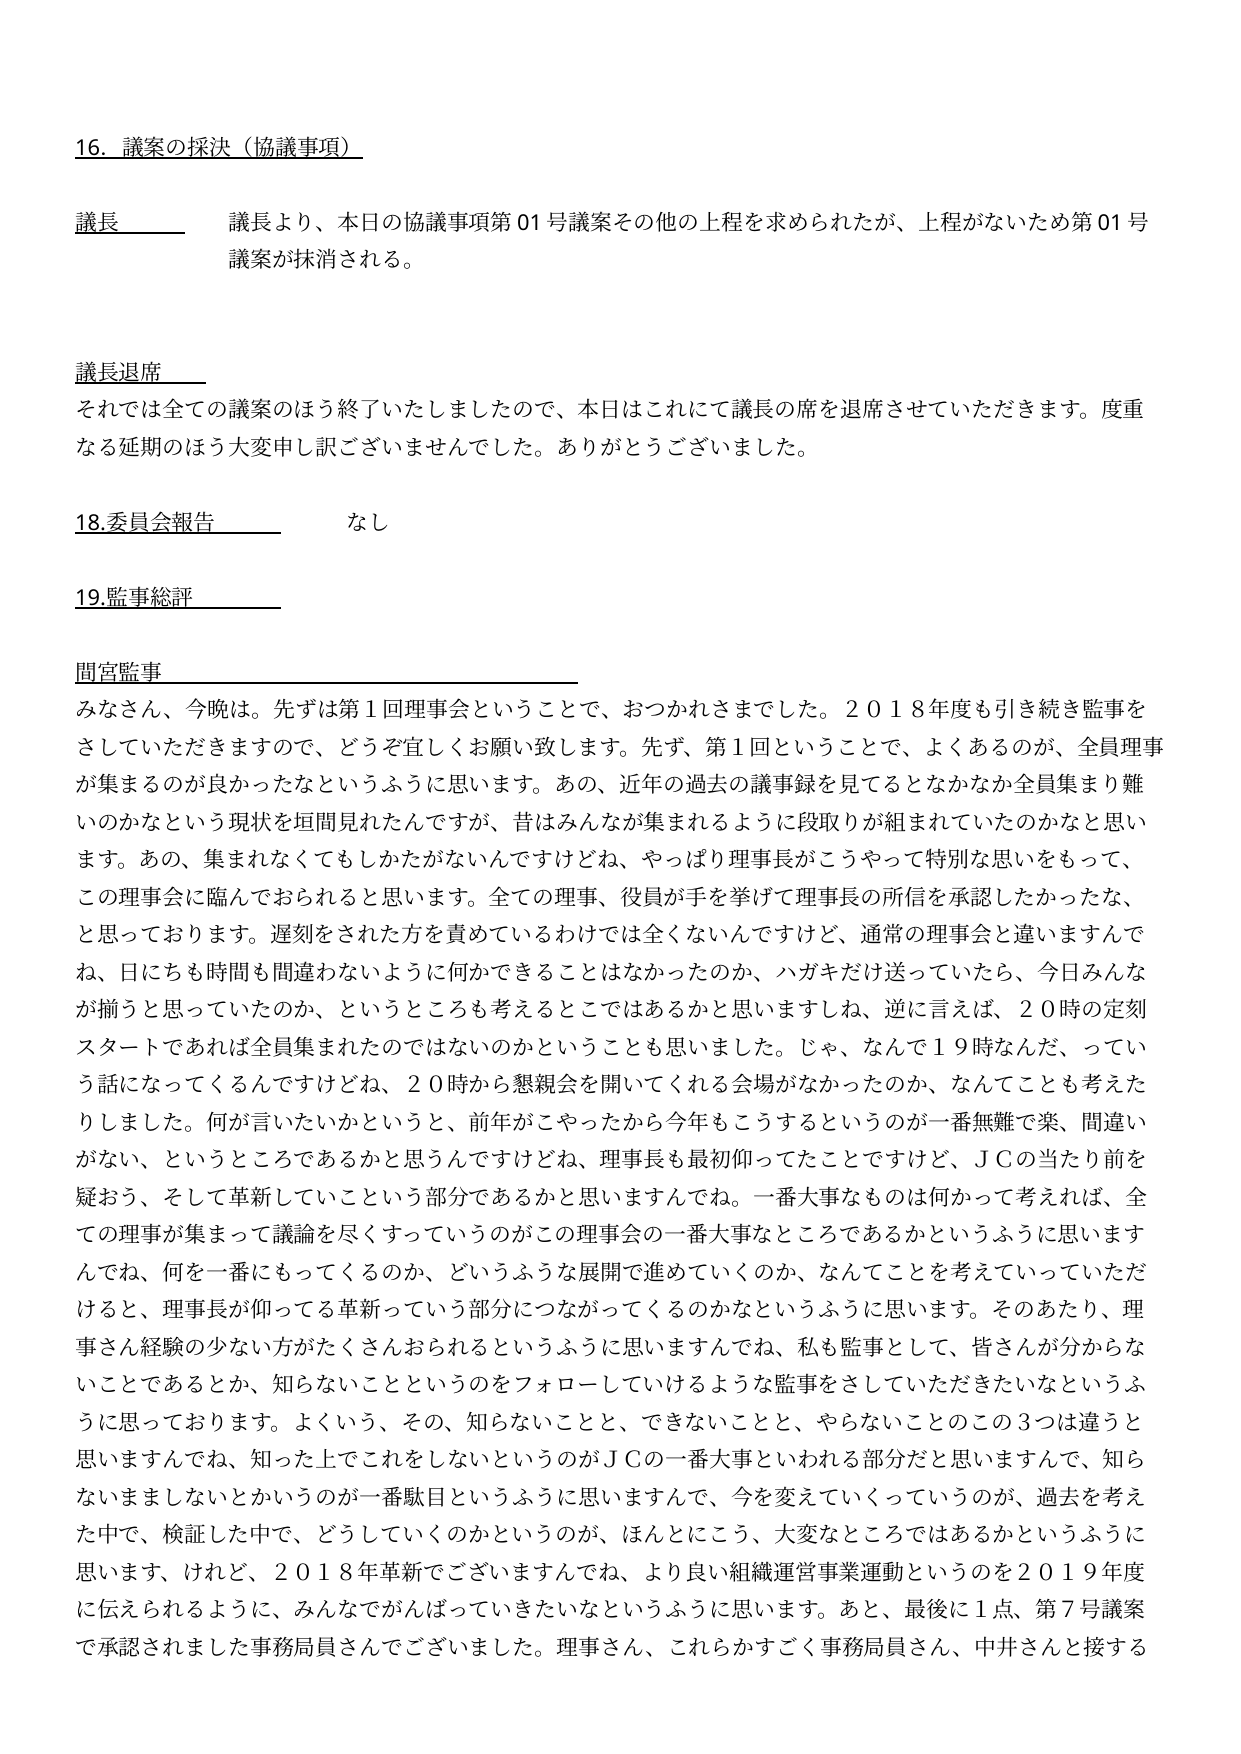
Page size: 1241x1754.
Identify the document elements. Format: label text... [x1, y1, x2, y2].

text それでは全ての議案のほう終了いたしましたので、本日はこれにて議長の席を退席させていただきます。度重なる延期のほう大変申し訳ございませんでした。ありがとうございました。 [75, 389, 1165, 464]
text 間宮監事 [75, 652, 1165, 689]
text 議長 議長より、本日の協議事項第01号議案その他の上程を求められたが、上程がないため第01号議案が抹消される。 [75, 202, 1165, 277]
text 19.監事総評 [75, 577, 1165, 614]
text 議長退席 [75, 352, 1165, 389]
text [75, 689, 1165, 1664]
text 16．議案の採決（協議事項） [75, 127, 1165, 164]
text 18.委員会報告 なし [75, 502, 1165, 539]
